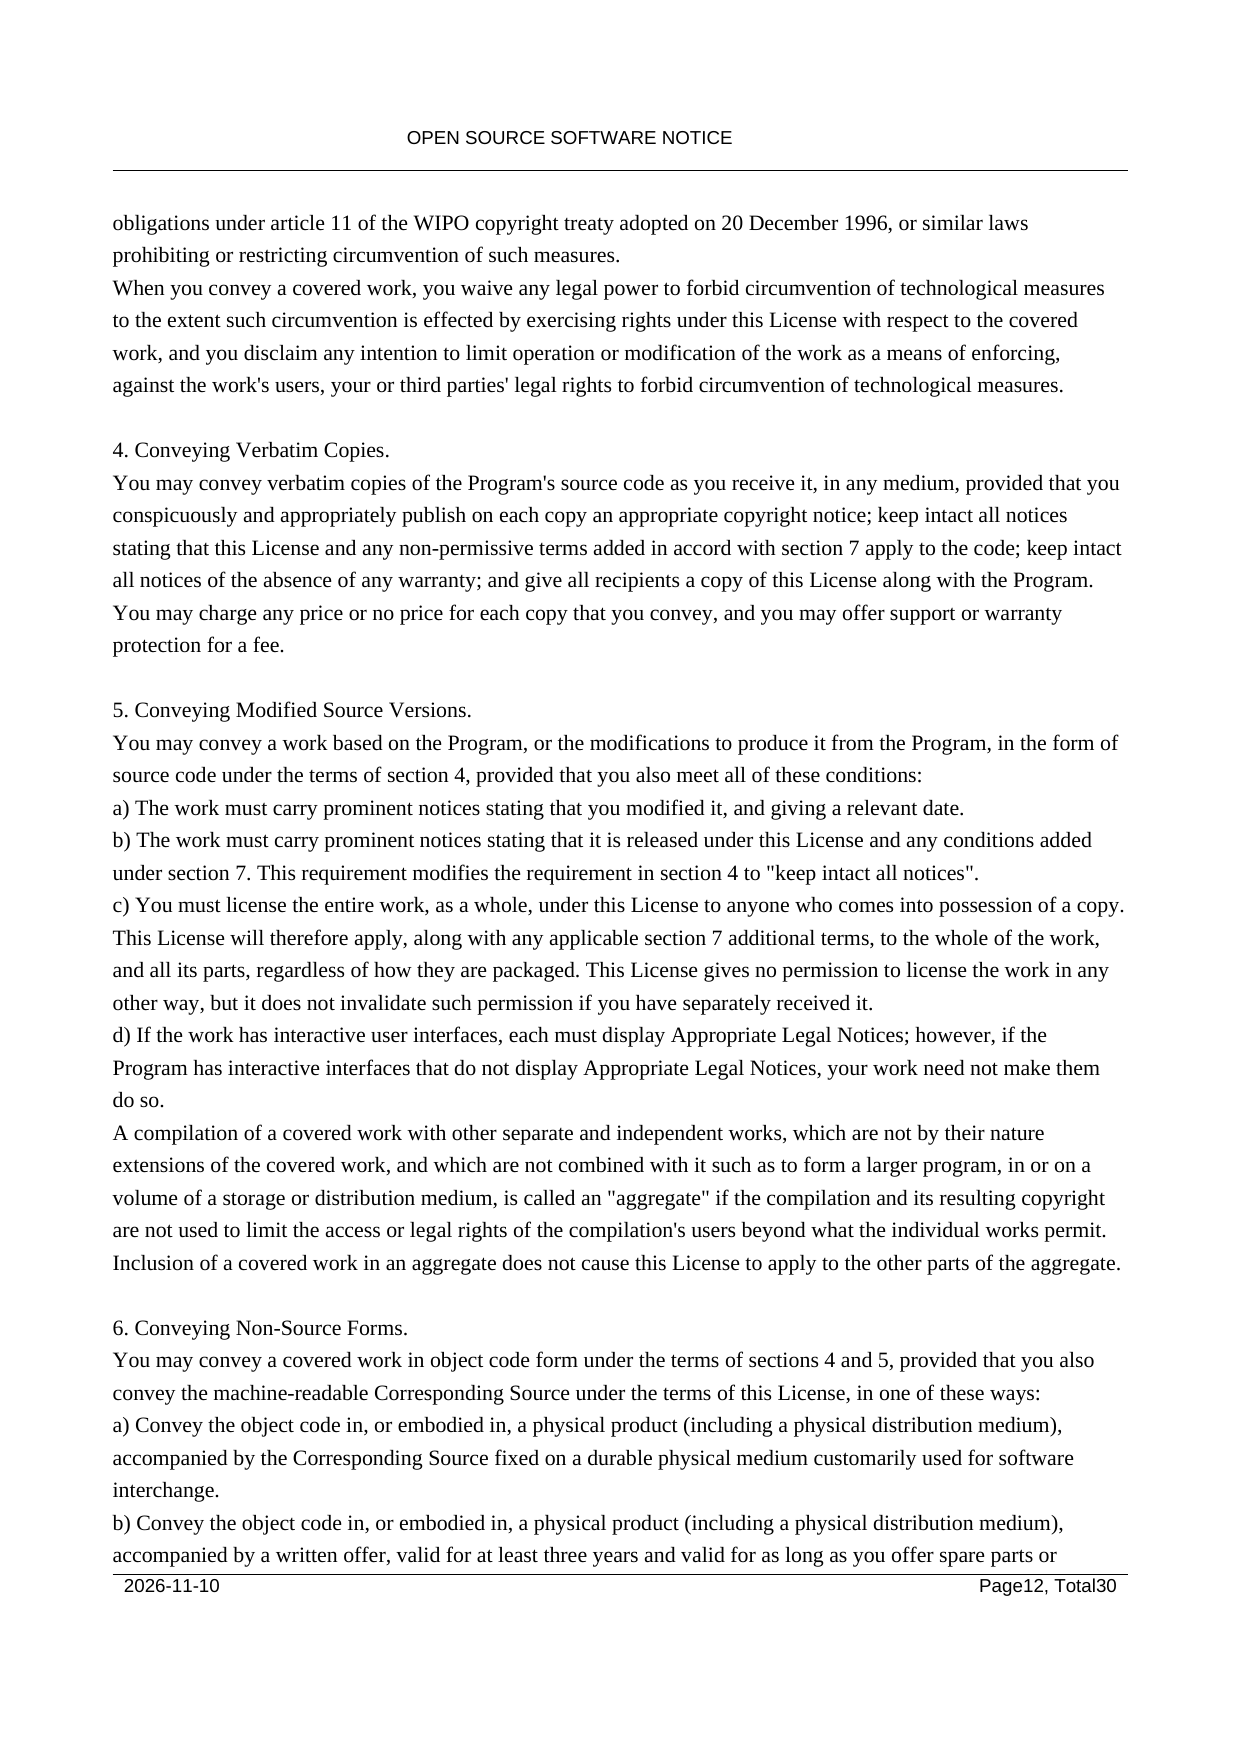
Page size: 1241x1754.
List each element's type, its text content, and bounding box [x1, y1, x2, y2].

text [112, 206, 1128, 271]
text A compilation of a covered work with other separate and independent works, which are not by their nature extensions of the covered work, and which are not combined with it such as to form a larger program, in or on a volume of a storage or distribution medium, is called an "aggregate" if the compilation and its resulting copyright are not used to limit the access or legal rights of the compilation's users beyond what the individual works permit. Inclusion of a covered work in an aggregate does not cause this License to apply to the other parts of the aggregate. [112, 1116, 1128, 1279]
text b) The work must carry prominent notices stating that it is released under this License and any conditions added under section 7. This requirement modifies the requirement in section 4 to "keep intact all notices". [112, 824, 1128, 889]
text You may convey verbatim copies of the Program's source code as you receive it, in any medium, provided that you conspicuously and appropriately publish on each copy an appropriate copyright notice; keep intact all notices stating that this License and any non-permissive terms added in accord with section 7 apply to the code; keep intact all notices of the absence of any warranty; and give all recipients a copy of this License along with the Program. [112, 466, 1128, 596]
text d) If the work has interactive user interfaces, each must display Appropriate Legal Notices; however, if the Program has interactive interfaces that do not display Appropriate Legal Notices, your work need not make them do so. [112, 1019, 1128, 1116]
text When you convey a covered work, you waive any legal power to forbid circumvention of technological measures to the extent such circumvention is effected by exercising rights under this License with respect to the covered work, and you disclaim any intention to limit operation or modification of the work as a means of enforcing, against the work's users, your or third parties' legal rights to forbid circumvention of technological measures. [112, 271, 1128, 401]
text a) Convey the object code in, or embodied in, a physical product (including a physical distribution medium), accompanied by the Corresponding Source fixed on a durable physical medium customarily used for software interchange. [112, 1409, 1128, 1506]
text You may charge any price or no price for each copy that you convey, and you may offer support or warranty protection for a fee. [112, 596, 1128, 661]
text c) You must license the entire work, as a whole, under this License to anyone who comes into possession of a copy. This License will therefore apply, along with any applicable section 7 additional terms, to the whole of the work, and all its parts, regardless of how they are packaged. This License gives no permission to license the work in any other way, but it does not invalidate such permission if you have separately received it. [112, 889, 1128, 1019]
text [112, 1506, 1128, 1571]
text 4. Conveying Verbatim Copies. [112, 434, 1128, 466]
text 5. Conveying Modified Source Versions. [112, 694, 1128, 726]
text a) The work must carry prominent notices stating that you modified it, and giving a relevant date. [112, 791, 1128, 824]
text You may convey a covered work in object code form under the terms of sections 4 and 5, provided that you also convey the machine-readable Corresponding Source under the terms of this License, in one of these ways: [112, 1344, 1128, 1409]
text 6. Conveying Non-Source Forms. [112, 1311, 1128, 1344]
text You may convey a work based on the Program, or the modifications to produce it from the Program, in the form of source code under the terms of section 4, provided that you also meet all of these conditions: [112, 726, 1128, 791]
